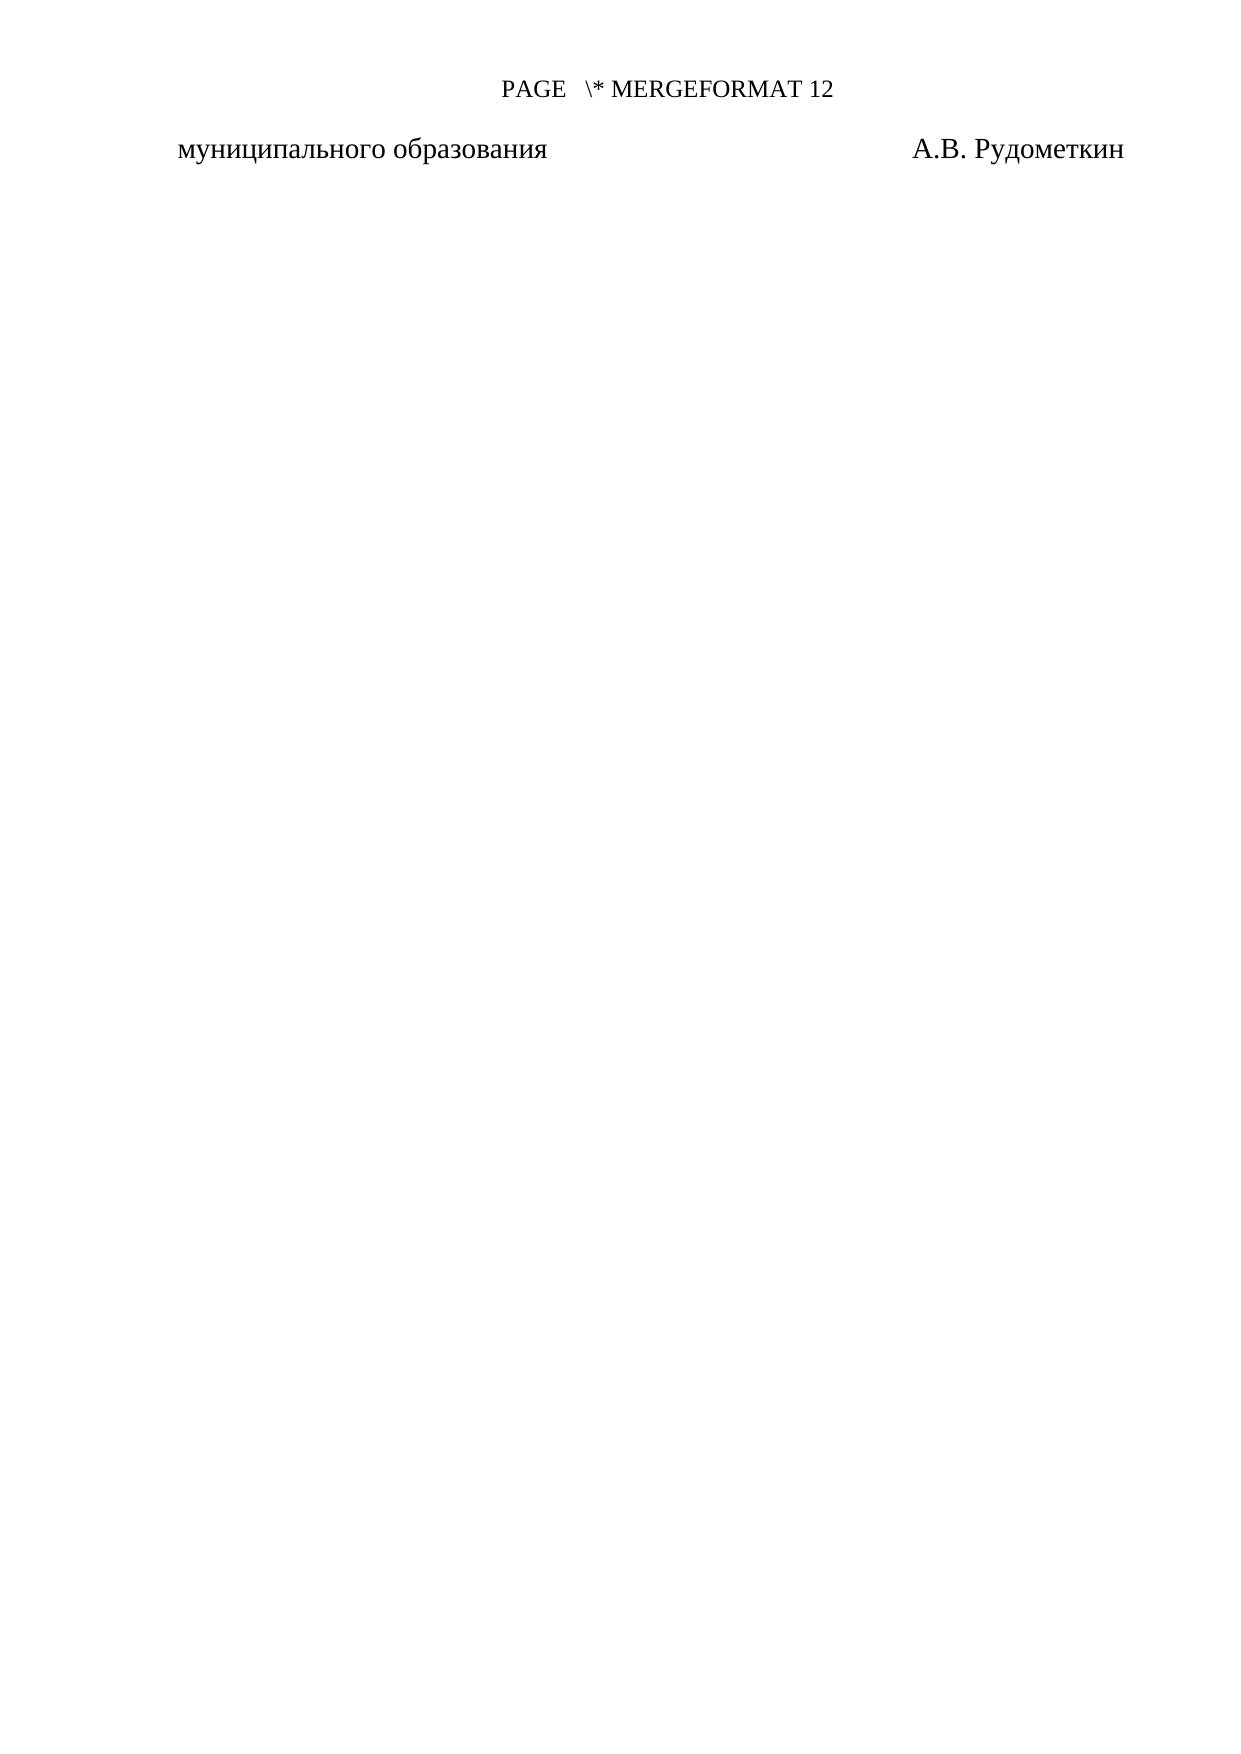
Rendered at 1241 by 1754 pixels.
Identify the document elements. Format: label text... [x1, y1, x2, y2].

text муниципального образования А.В. Рудометкин [177, 131, 1152, 165]
